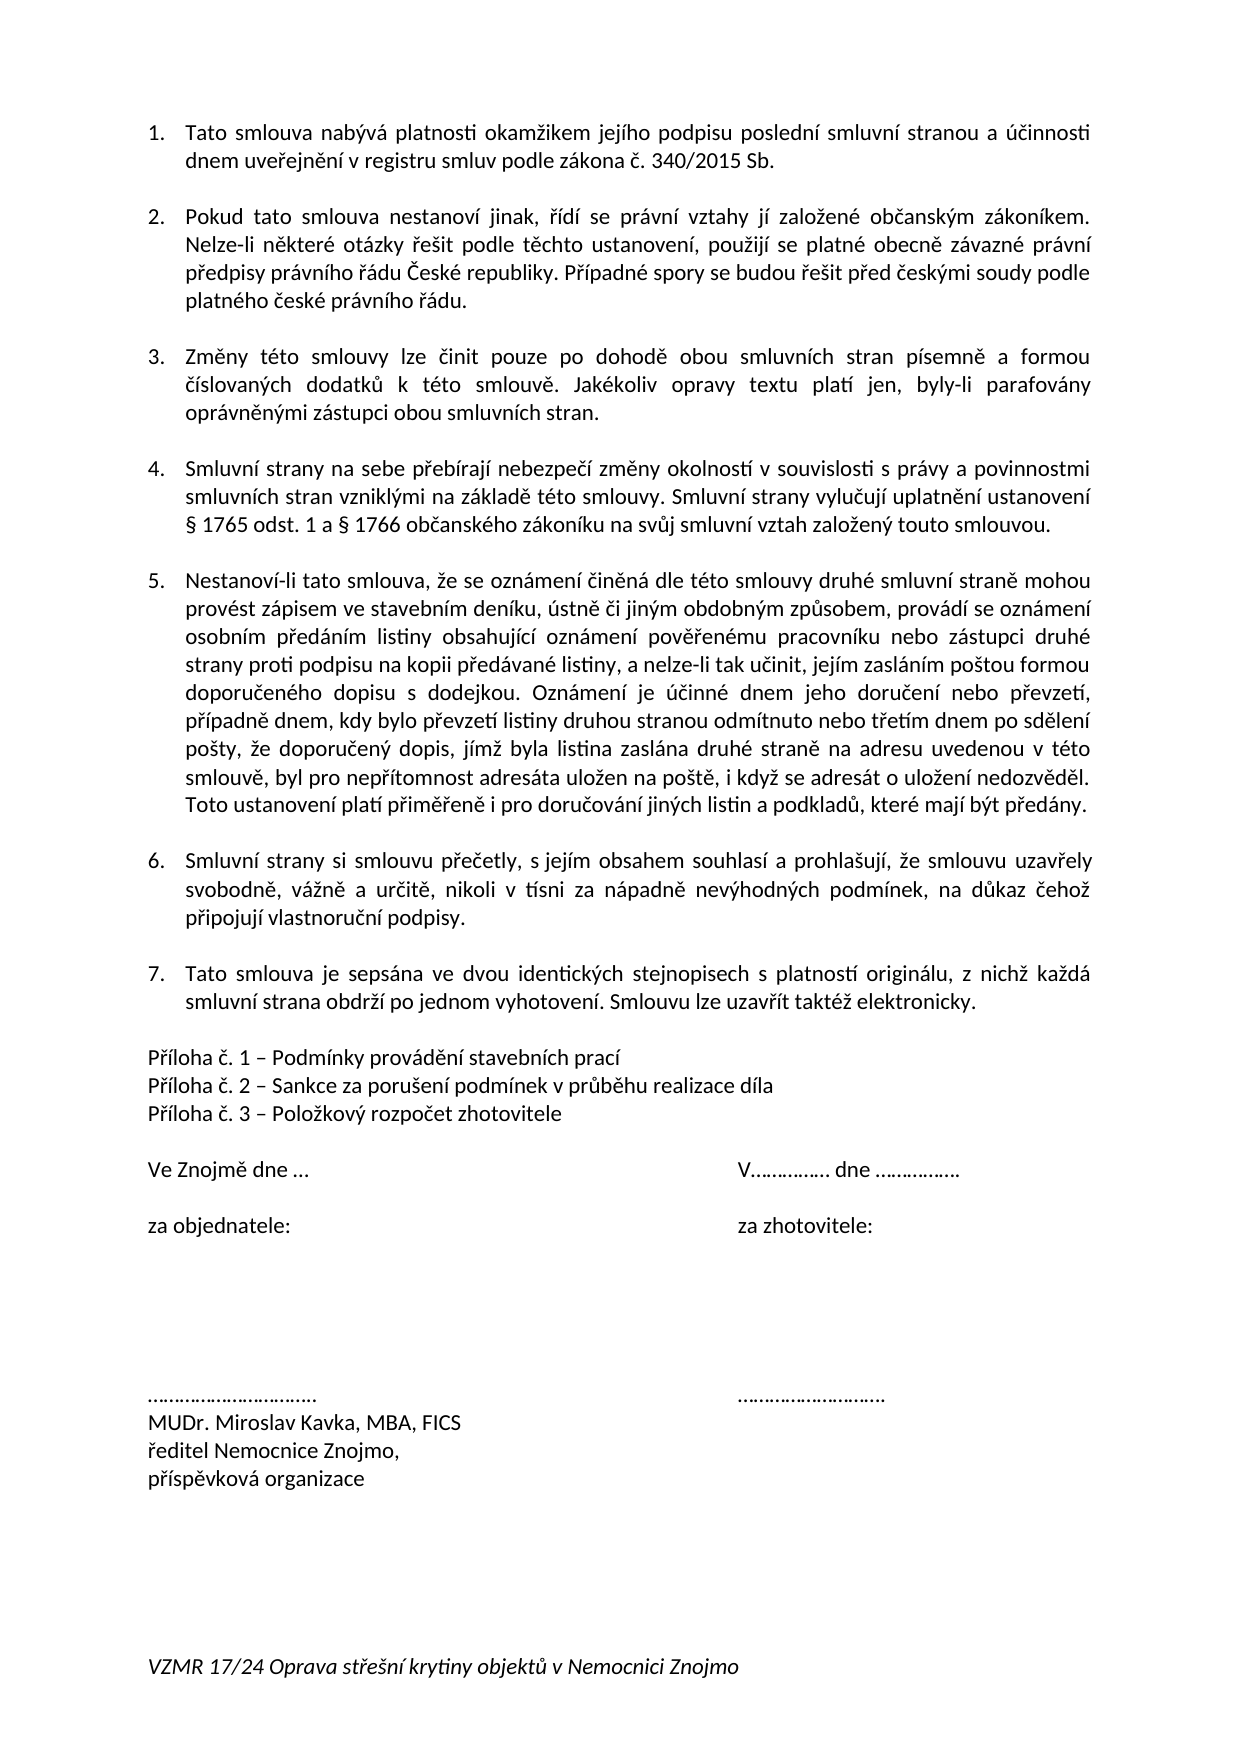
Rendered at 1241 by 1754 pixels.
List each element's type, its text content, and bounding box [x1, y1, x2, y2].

list Změny této smlouvy lze činit pouze po dohodě obou smluvních stran písemně a formou číslovaných dodatků k této smlouvě. Jakékoliv opravy textu platí jen, byly-li parafovány oprávněnými zástupci obou smluvních stran. [148, 342, 1092, 426]
text ………………………….. ………………………. [148, 1380, 1092, 1408]
list Pokud tato smlouva nestanoví jinak, řídí se právní vztahy jí založené občanským zákoníkem. Nelze-li některé otázky řešit podle těchto ustanovení, použijí se platné obecně závazné právní předpisy právního řádu České republiky. Případné spory se budou řešit před českými soudy podle platného české právního řádu. [148, 202, 1092, 314]
list Tato smlouva je sepsána ve dvou identických stejnopisech s platností originálu, z nichž každá smluvní strana obdrží po jednom vyhotovení. Smlouvu lze uzavřít taktéž elektronicky. [148, 959, 1092, 1015]
list Smluvní strany si smlouvu přečetly, s jejím obsahem souhlasí a prohlašují, že smlouvu uzavřely svobodně, vážně a určitě, nikoli v tísni za nápadně nevýhodných podmínek, na důkaz čehož připojují vlastnoruční podpisy. [148, 847, 1092, 931]
text za objednatele: za zhotovitele: [148, 1211, 1092, 1268]
text MUDr. Miroslav Kavka, MBA, FICS [148, 1408, 1092, 1436]
text příspěvková organizace [148, 1464, 1092, 1492]
list Nestanoví-li tato smlouva, že se oznámení činěná dle této smlouvy druhé smluvní straně mohou provést zápisem ve stavebním deníku, ústně či jiným obdobným způsobem, provádí se oznámení osobním předáním listiny obsahující oznámení pověřenému pracovníku nebo zástupci druhé strany proti podpisu na kopii předávané listiny, a nelze-li tak učinit, jejím zasláním poštou formou doporučeného dopisu s dodejkou. Oznámení je účinné dnem jeho doručení nebo převzetí, případně dnem, kdy bylo převzetí listiny druhou stranou odmítnuto nebo třetím dnem po sdělení pošty, že doporučený dopis, jímž byla listina zaslána druhé straně na adresu uvedenou v této smlouvě, byl pro nepřítomnost adresáta uložen na poště, i když se adresát o uložení nedozvěděl. Toto ustanovení platí přiměřeně i pro doručování jiných listin a podkladů, které mají být předány. [148, 566, 1092, 819]
text Příloha č. 1 – Podmínky provádění stavebních prací [148, 1043, 1092, 1071]
text Příloha č. 2 – Sankce za porušení podmínek v průběhu realizace díla [148, 1071, 1092, 1099]
text Ve Znojmě dne … V…………… dne ……………. [148, 1127, 1092, 1183]
text Příloha č. 3 – Položkový rozpočet zhotovitele [148, 1099, 1092, 1127]
list Tato smlouva nabývá platnosti okamžikem jejího podpisu poslední smluvní stranou a účinnosti dnem uveřejnění v registru smluv podle zákona č. 340/2015 Sb. [148, 118, 1092, 174]
text ředitel Nemocnice Znojmo, [148, 1436, 1092, 1464]
list Smluvní strany na sebe přebírají nebezpečí změny okolností v souvislosti s právy a povinnostmi smluvních stran vzniklými na základě této smlouvy. Smluvní strany vylučují uplatnění ustanovení § 1765 odst. 1 a § 1766 občanského zákoníku na svůj smluvní vztah založený touto smlouvou. [148, 454, 1092, 538]
